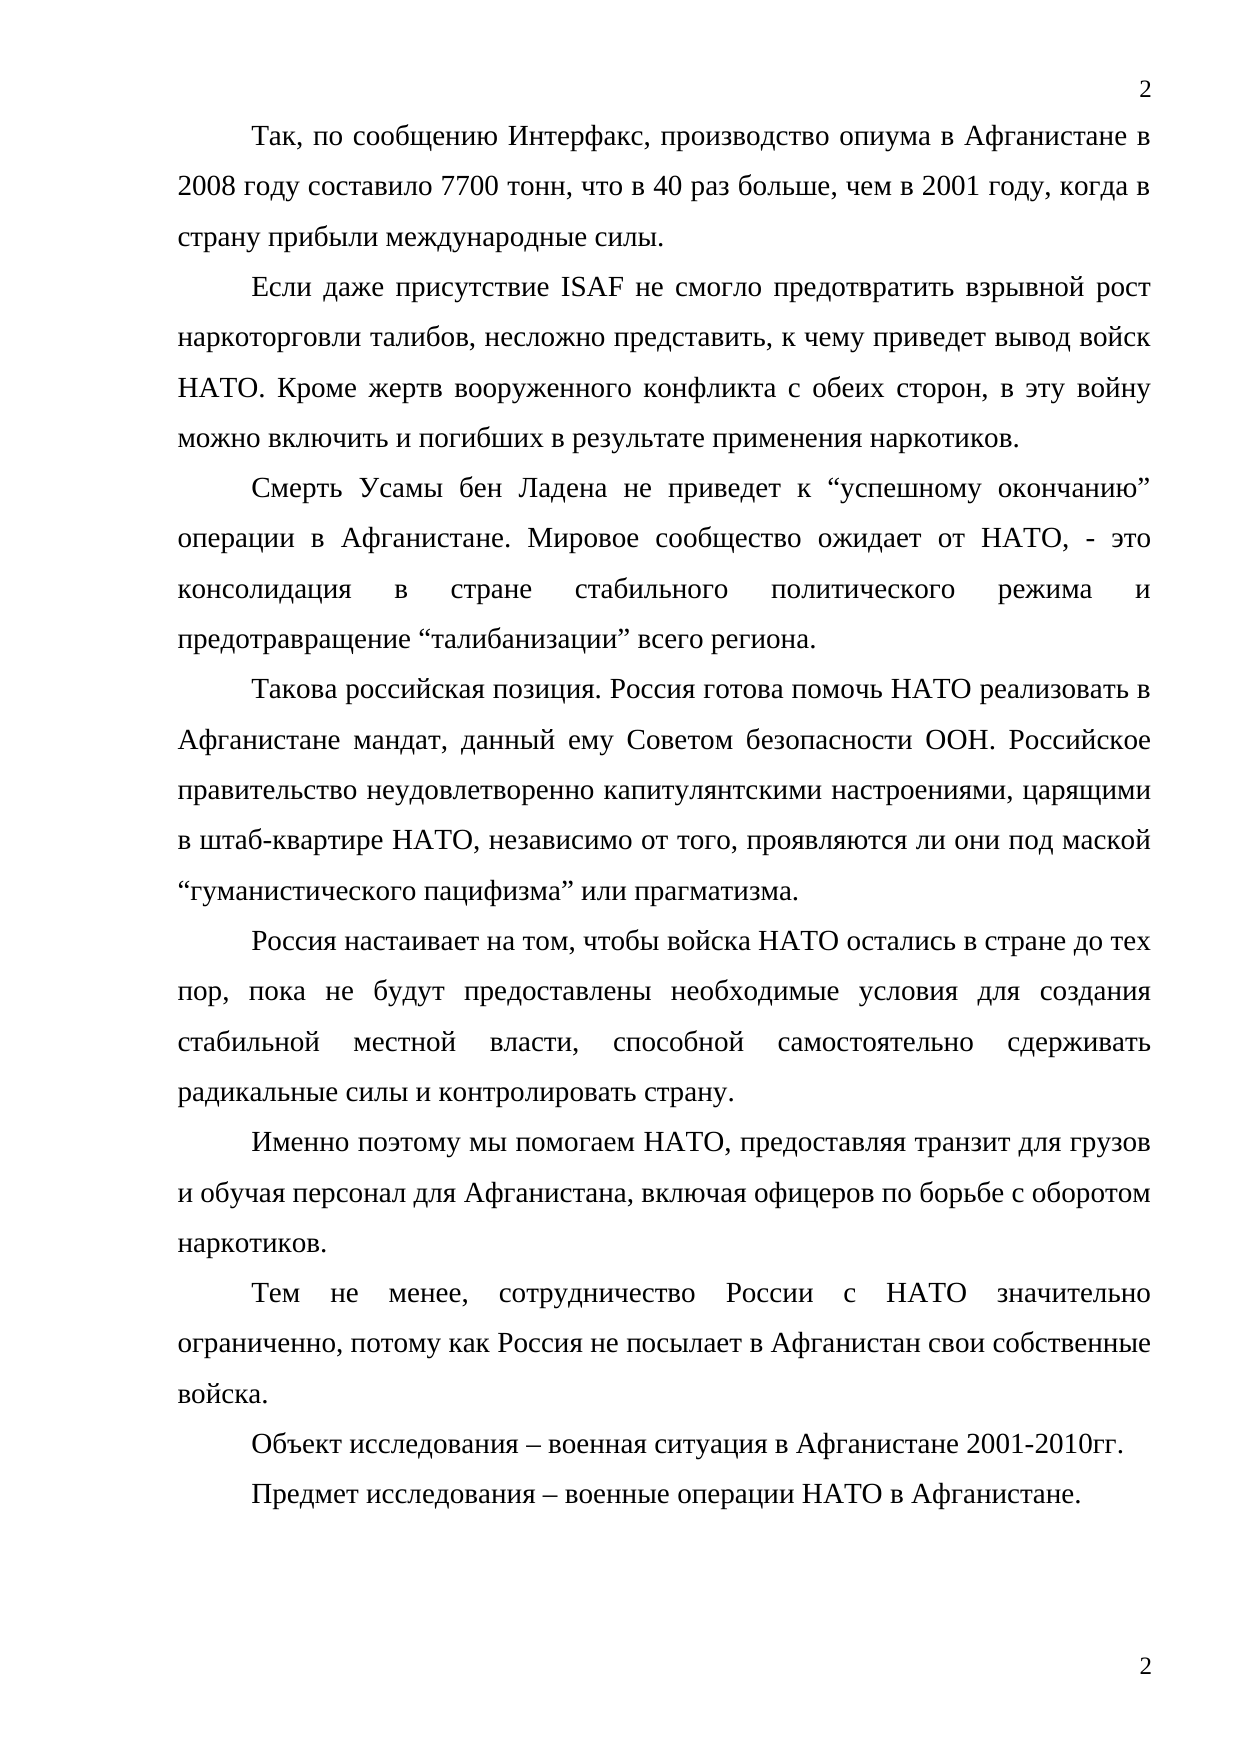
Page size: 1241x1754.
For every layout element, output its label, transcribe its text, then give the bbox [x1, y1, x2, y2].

text Предмет исследования – военные операции НАТО в Афганистане. [177, 1477, 1152, 1510]
text Россия настаивает на том, чтобы войска НАТО остались в стране до тех пор, пока не будут предоставлены необходимые условия для создания стабильной местной власти, способной самостоятельно сдерживать радикальные силы и контролировать страну. [177, 923, 1152, 1108]
text Тем не менее, сотрудничество России с НАТО значительно ограниченно, потому как Россия не посылает в Афганистан свои собственные войска. [177, 1275, 1152, 1409]
text Так, по сообщению Интерфакс, производство опиума в Афганистане в 2008 году составило 7700 тонн, что в 40 раз больше, чем в 2001 году, когда в страну прибыли международные силы. [177, 118, 1152, 252]
text Если даже присутствие ISAF не смогло предотвратить взрывной рост наркоторговли талибов, несложно представить, к чему приведет вывод войск НАТО. Кроме жертв вооруженного конфликта с обеих сторон, в эту войну можно включить и погибших в результате применения наркотиков. [177, 269, 1152, 453]
text Объект исследования – военная ситуация в Афганистане 2001-2010гг. [177, 1426, 1152, 1460]
text Именно поэтому мы помогаем НАТО, предоставляя транзит для грузов и обучая персонал для Афганистана, включая офицеров по борьбе с оборотом наркотиков. [177, 1124, 1152, 1258]
text Смерть Усамы бен Ладена не приведет к “успешному окончанию” операции в Афганистане. Мировое сообщество ожидает от НАТО, - это консолидация в стране стабильного политического режима и предотравращение “талибанизации” всего региона. [177, 470, 1152, 655]
text Такова российская позиция. Россия готова помочь НАТО реализовать в Афганистане мандат, данный ему Советом безопасности ООН. Российское правительство неудовлетворенно капитулянтскими настроениями, царящими в штаб-квартире НАТО, независимо от того, проявляются ли они под маской “гуманистического пацифизма” или прагматизма. [177, 672, 1152, 906]
